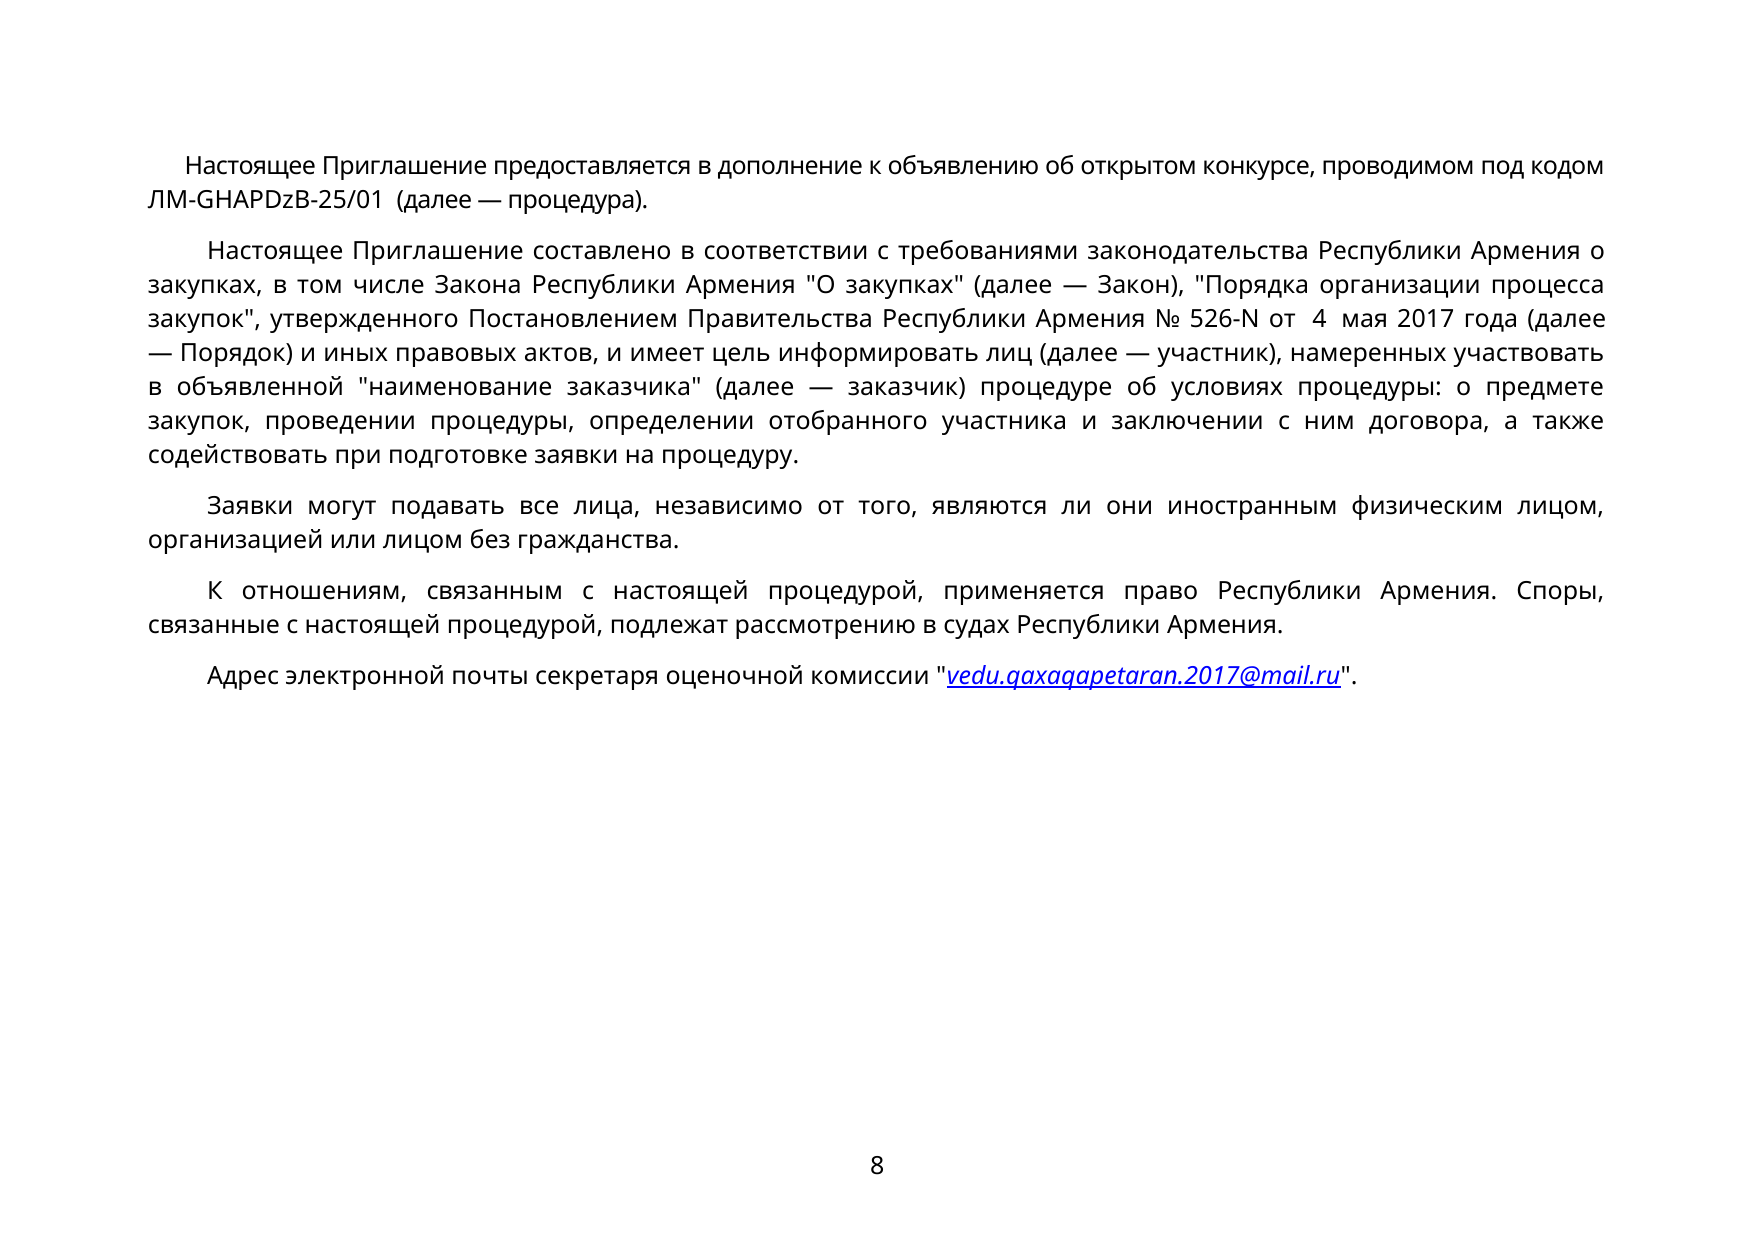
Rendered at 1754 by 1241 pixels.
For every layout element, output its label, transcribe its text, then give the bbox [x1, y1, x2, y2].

text К отношениям, связанным с настоящей процедурой, применяется право Республики Армения. Споры, связанные с настоящей процедурой, подлежат рассмотрению в судах Республики Армения. [148, 573, 1606, 641]
text Адрес электронной почты секретаря оценочной комиссии "vedu.qaxaqapetaran.2017@mail.ru". [148, 657, 1606, 691]
text Настоящее Приглашение предоставляется в дополнение к объявлению об открытом конкурсе, проводимом под кодом ЛM-GHAPDzB-25/01 (далее — процедура). [89, 148, 1606, 216]
text Заявки могут подавать все лица, независимо от того, являются ли они иностранным физическим лицом, организацией или лицом без гражданства. [148, 488, 1606, 556]
text Настоящее Приглашение составлено в соответствии с требованиями законодательства Республики Армения о закупках, в том числе Закона Республики Армения "О закупках" (далее — Закон), "Порядка организации процесса закупок", утвержденного Постановлением Правительства Республики Армения № 526-N от 4 мая 2017 года (далее — Порядок) и иных правовых актов, и имеет цель информировать лиц (далее — участник), намеренных участвовать в объявленной "наименование заказчика" (далее — заказчик) процедуре об условиях процедуры: о предмете закупок, проведении процедуры, определении отобранного участника и заключении с ним договора, а также содействовать при подготовке заявки на процедуру. [148, 232, 1606, 471]
